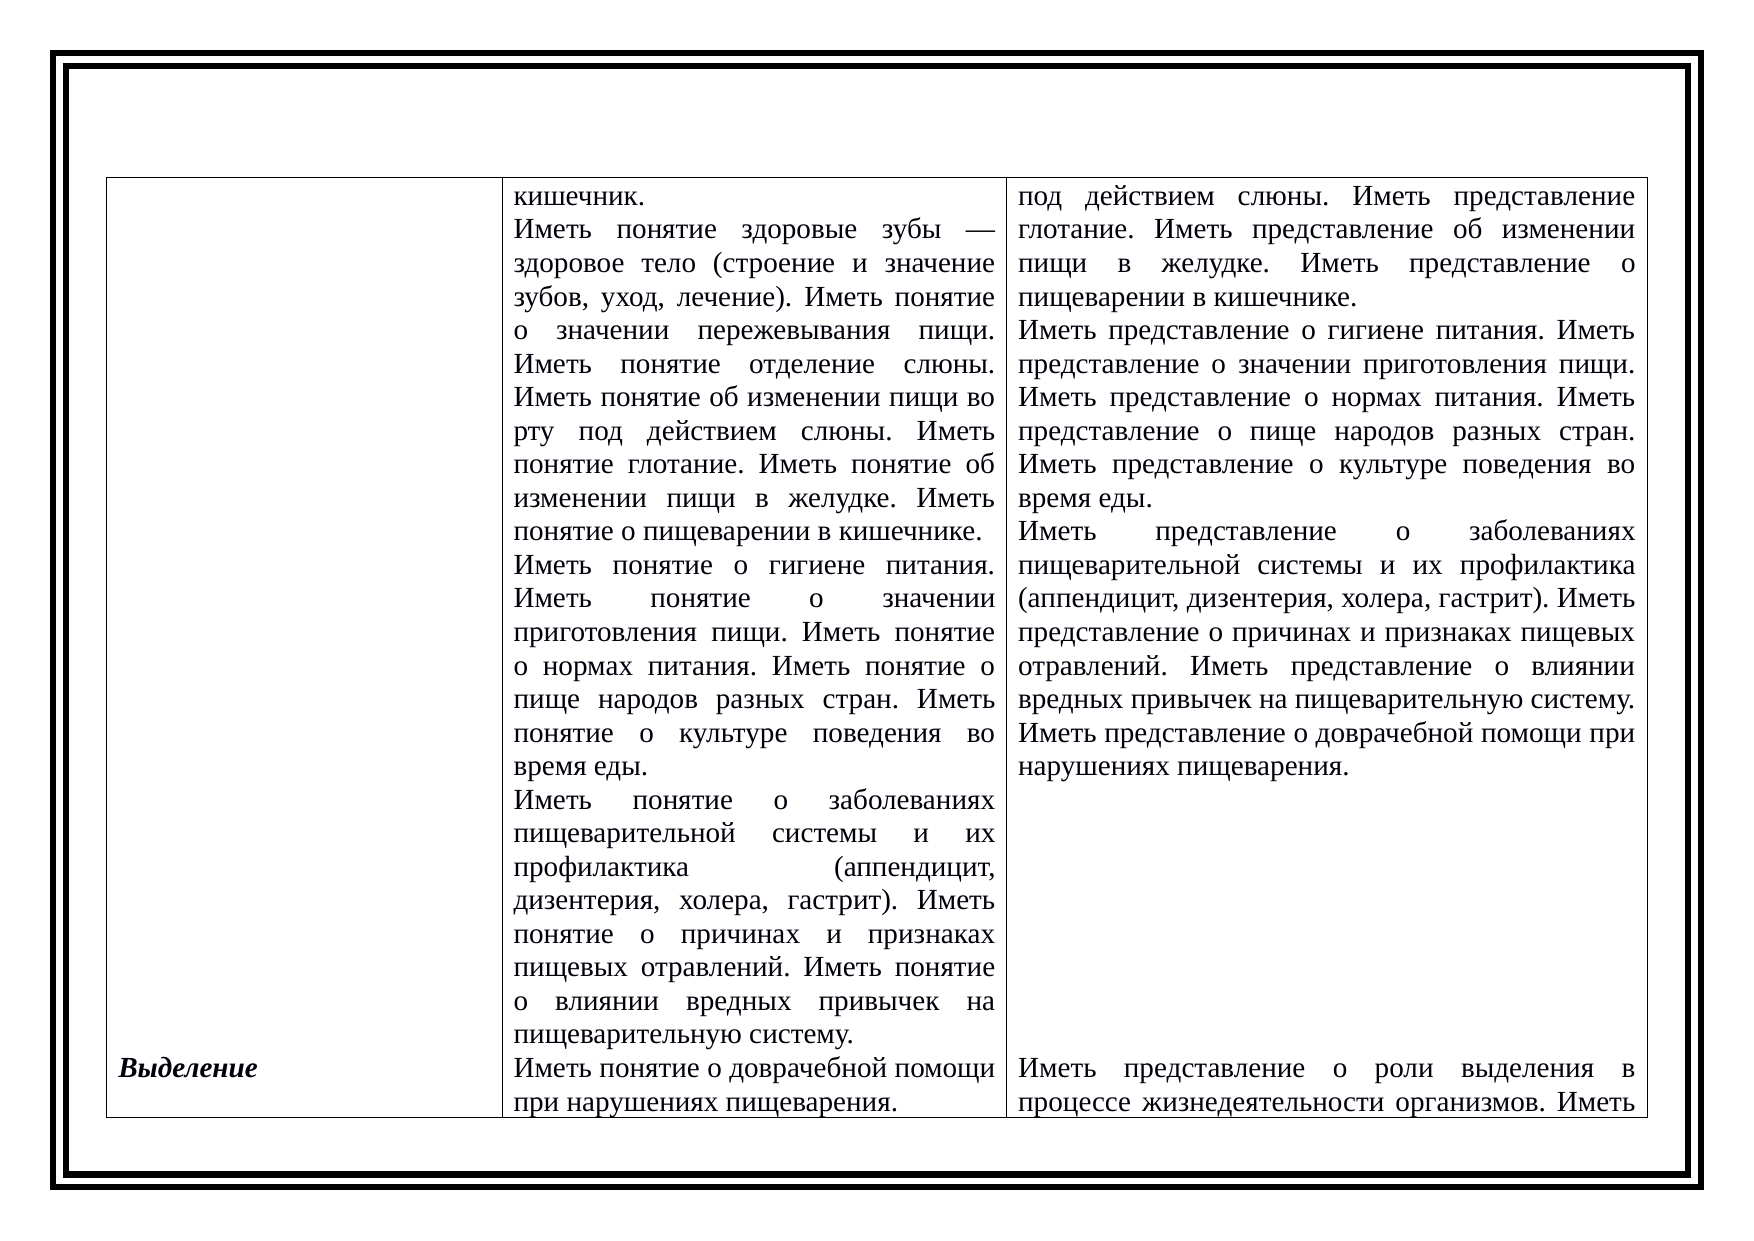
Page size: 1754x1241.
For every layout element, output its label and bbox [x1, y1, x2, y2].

table_cell [107, 178, 502, 1117]
table_cell [1007, 178, 1647, 1117]
table_cell [503, 178, 1006, 1117]
